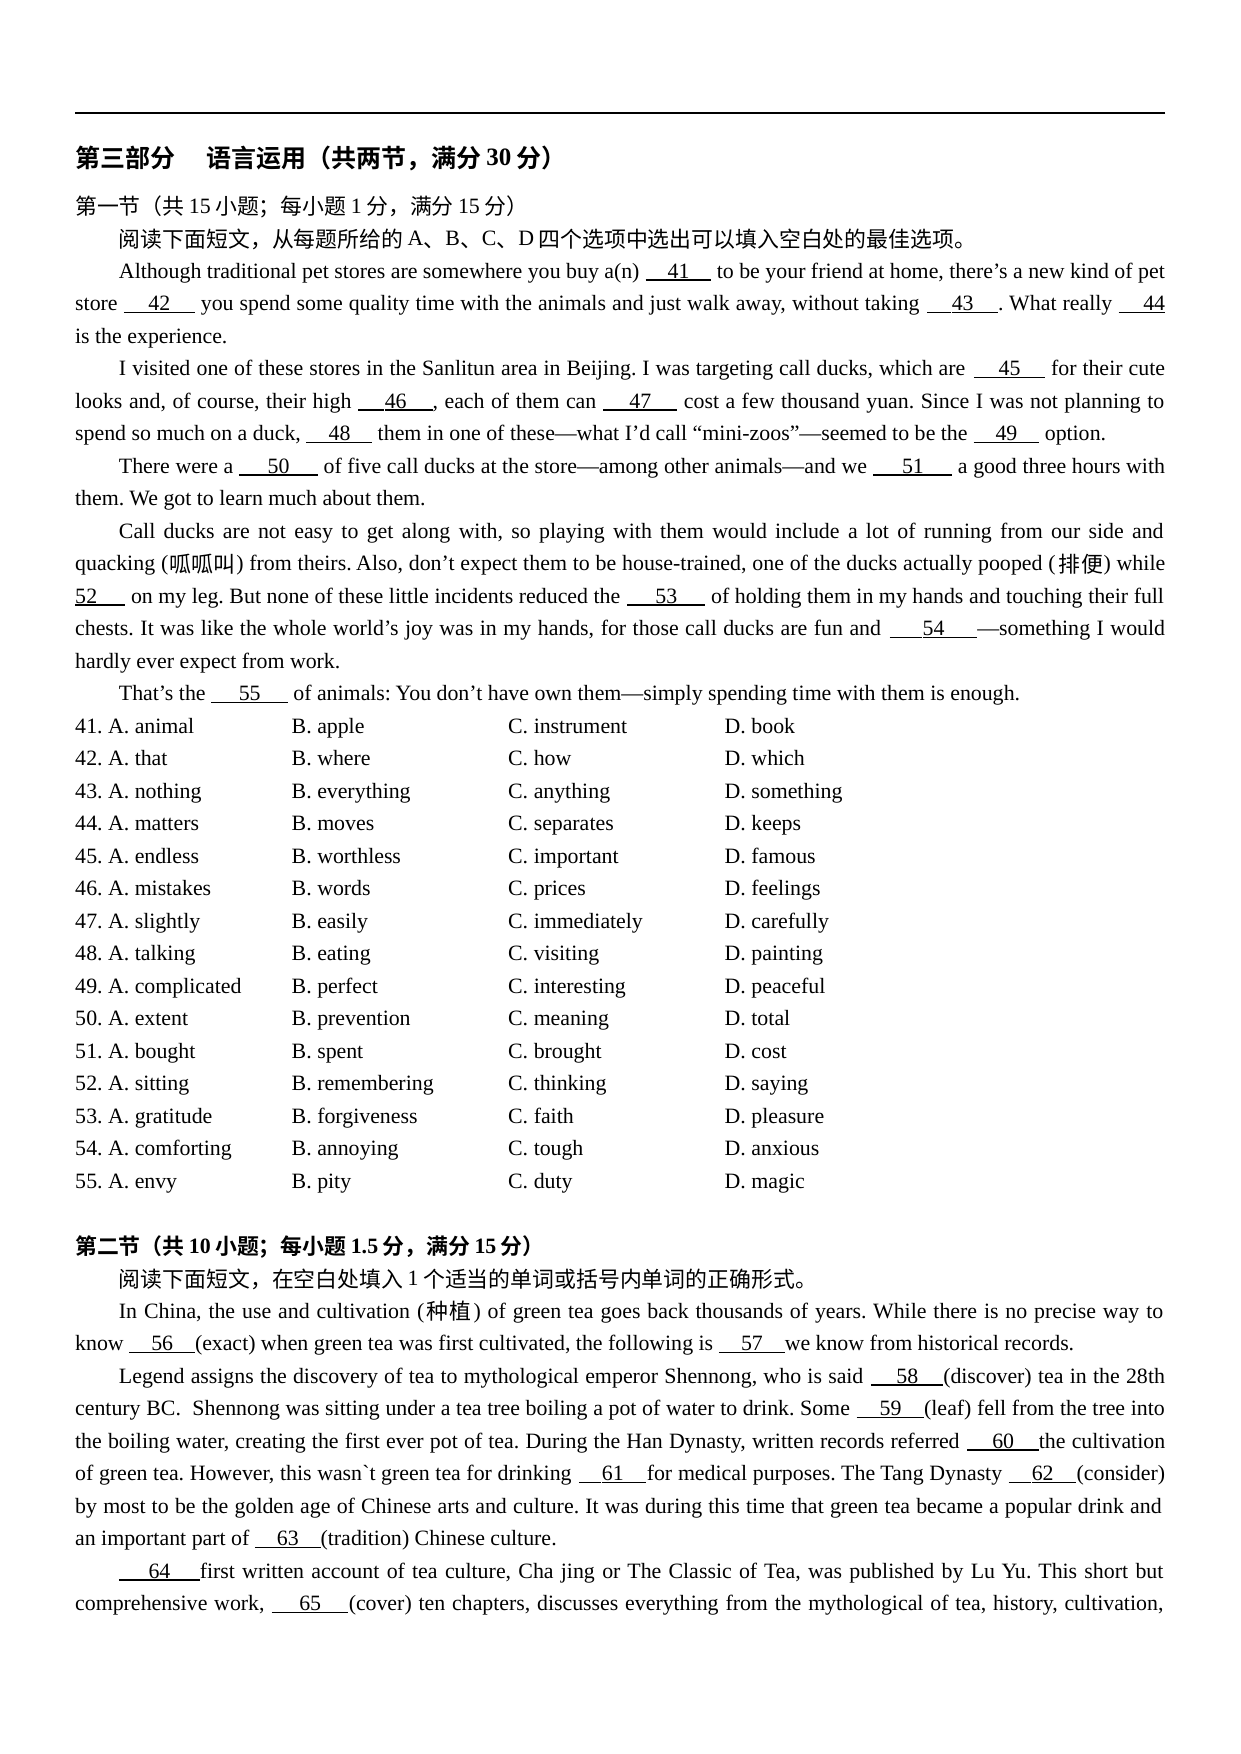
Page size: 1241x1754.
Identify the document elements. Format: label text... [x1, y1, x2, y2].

text Although traditional pet stores are somewhere you buy a(n) 41 to be your friend at home, there’s a new kind of pet store 42 you spend some quality time with the animals and just walk away, without taking 43 . What really 44 is the experience. [75, 254, 1165, 351]
text Legend assigns the discovery of tea to mythological emperor Shennong, who is said 58 (discover) tea in the 28th century BC. Shennong was sitting under a tea tree boiling a pot of water to drink. Some 59 (leaf) fell from the tree into the boiling water, creating the first ever pot of tea. During the Han Dynasty, written records referred 60 the cultivation of green tea. However, this wasn`t green tea for drinking 61 for medical purposes. The Tang Dynasty 62 (consider) by most to be the golden age of Chinese arts and culture. It was during this time that green tea became a popular drink and an important part of 63 (tradition) Chinese culture. [75, 1359, 1165, 1554]
text In China, the use and cultivation (种植) of green tea goes back thousands of years. While there is no precise way to know 56 (exact) when green tea was first cultivated, the following is 57 we know from historical records. [75, 1294, 1165, 1359]
text 46. A. mistakes B. words C. prices D. feelings [75, 871, 1165, 904]
text 54. A. comforting B. annoying C. tough D. anxious [75, 1131, 1165, 1164]
text 阅读下面短文，在空白处填入1个适当的单词或括号内单词的正确形式。 [75, 1261, 1165, 1294]
text 53. A. gratitude B. forgiveness C. faith D. pleasure [75, 1099, 1165, 1131]
text 50. A. extent B. prevention C. meaning D. total [75, 1001, 1165, 1034]
text 43. A. nothing B. everything C. anything D. something [75, 774, 1165, 806]
text 52. A. sitting B. remembering C. thinking D. saying [75, 1066, 1165, 1099]
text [75, 1554, 1165, 1619]
text 第一节（共15小题；每小题1分，满分15分） [75, 189, 1165, 221]
text 41. A. animal B. apple C. instrument D. book [75, 709, 1165, 741]
text 42. A. that B. where C. how D. which [75, 741, 1165, 774]
text That’s the 55 of animals: You don’t have own them—simply spending time with them is enough. [75, 676, 1165, 709]
text 阅读下面短文，从每题所给的A、B、C、D四个选项中选出可以填入空白处的最佳选项。 [75, 221, 1165, 254]
text Call ducks are not easy to get along with, so playing with them would include a lot of running from our side and quacking (呱呱叫) from theirs. Also, don’t expect them to be house-trained, one of the ducks actually pooped (排便) while 52 on my leg. But none of these little incidents reduced the 53 of holding them in my hands and touching their full chests. It was like the whole world’s joy was in my hands, for those call ducks are fun and 54 —something I would hardly ever expect from work. [75, 514, 1165, 676]
text 48. A. talking B. eating C. visiting D. painting [75, 936, 1165, 969]
text I visited one of these stores in the Sanlitun area in Beijing. I was targeting call ducks, which are 45 for their cute looks and, of course, their high 46 , each of them can 47 cost a few thousand yuan. Since I was not planning to spend so much on a duck, 48 them in one of these—what I’d call “mini-zoos”—seemed to be the 49 option. [75, 351, 1165, 449]
text 45. A. endless B. worthless C. important D. famous [75, 839, 1165, 871]
text 第二节（共10小题；每小题1.5分，满分15分） [75, 1229, 1165, 1261]
text There were a 50 of five call ducks at the store—among other animals—and we 51 a good three hours with them. We got to learn much about them. [75, 449, 1165, 514]
text 第三部分 语言运用（共两节，满分30分） [75, 124, 1165, 189]
text 47. A. slightly B. easily C. immediately D. carefully [75, 904, 1165, 936]
text 44. A. matters B. moves C. separates D. keeps [75, 806, 1165, 839]
text 51. A. bought B. spent C. brought D. cost [75, 1034, 1165, 1066]
text 55. A. envy B. pity C. duty D. magic [75, 1164, 1165, 1196]
text 49. A. complicated B. perfect C. interesting D. peaceful [75, 969, 1165, 1001]
